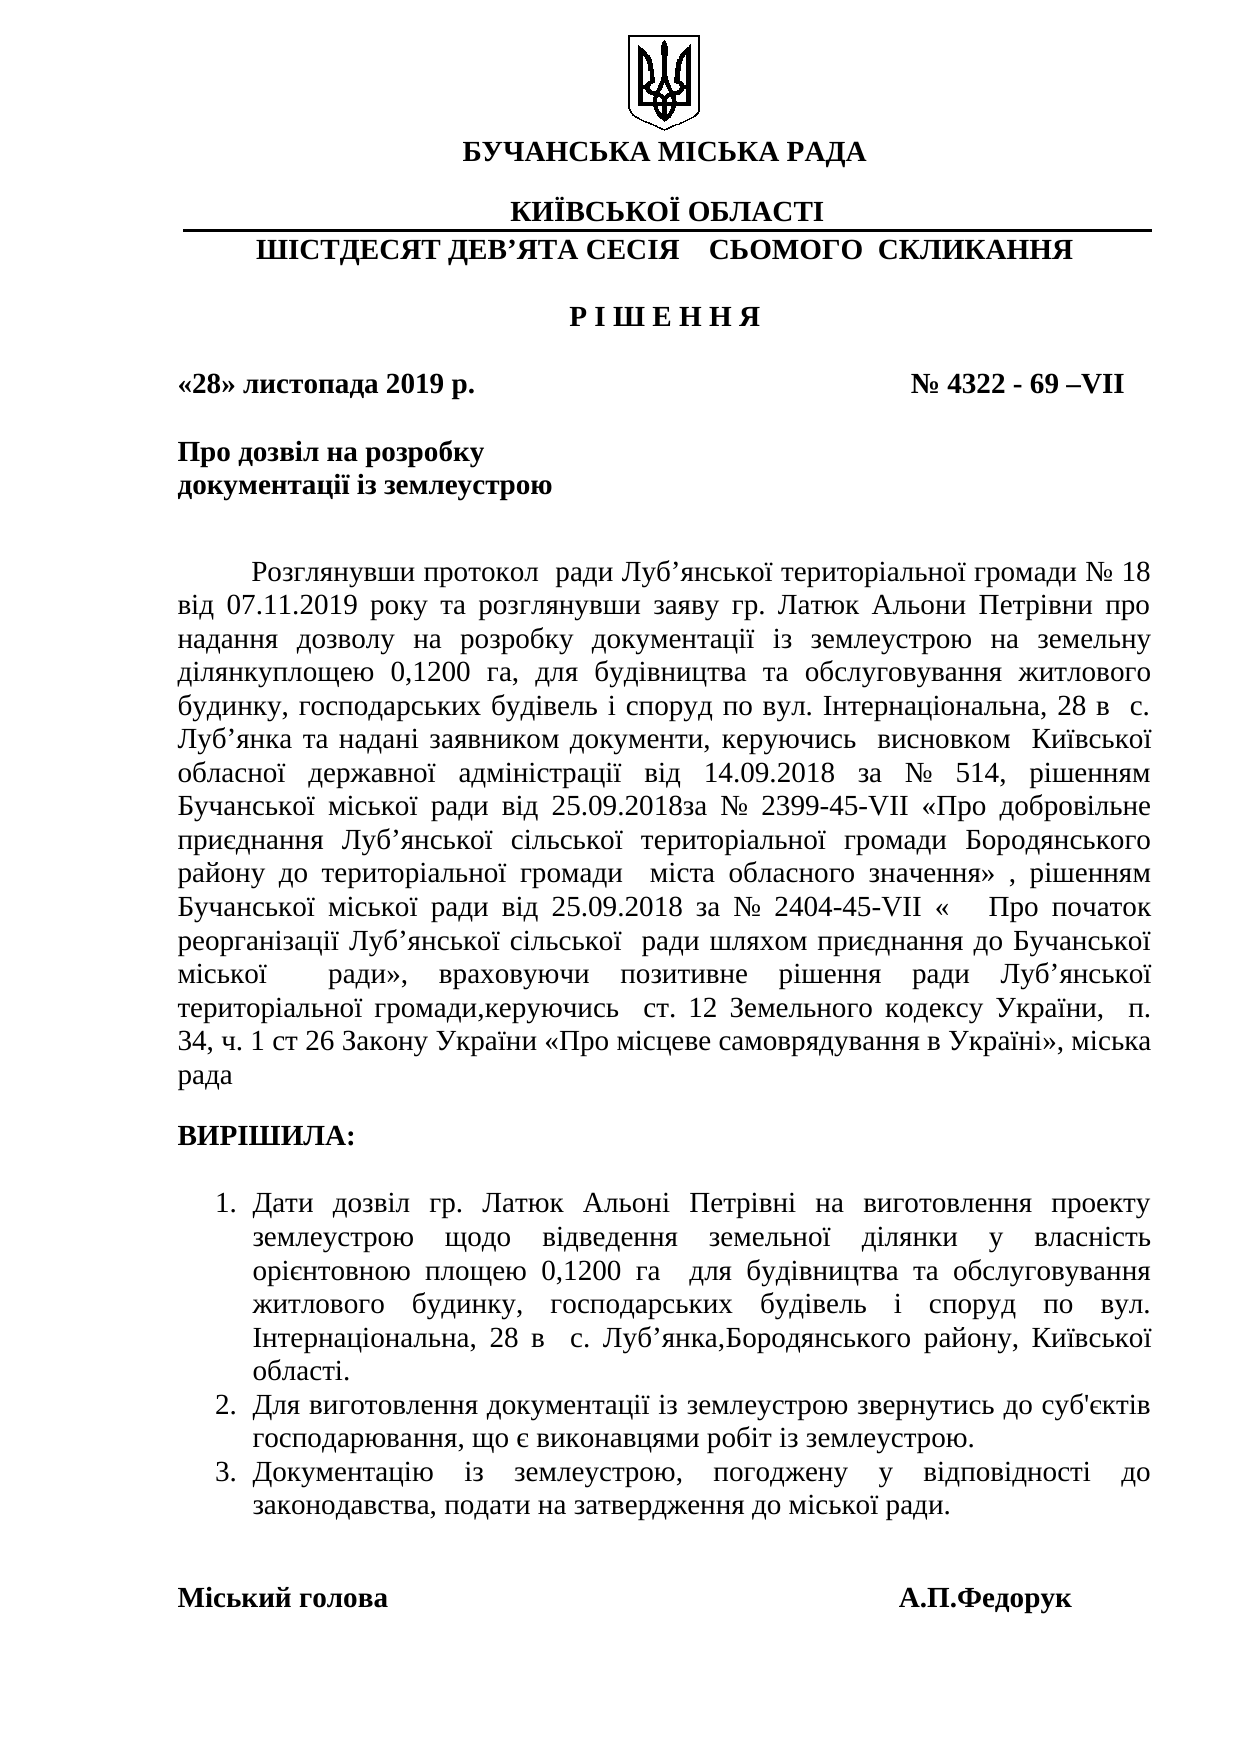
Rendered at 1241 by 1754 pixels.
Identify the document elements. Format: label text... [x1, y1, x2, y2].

list Для виготовлення документації із землеустрою звернутись до суб'єктів господарювання, що є виконавцями робіт із землеустрою. [215, 1387, 1152, 1454]
text ШІСТДЕСЯТ ДЕВ’ЯТА СЕСІЯ СЬОМОГО СКЛИКАННЯ [177, 232, 1152, 266]
text КИЇВСЬКОЇ ОБЛАСТІ [183, 194, 1152, 229]
text «28» листопада 2019 р. № 4322 - 69 –VІІ [177, 367, 1152, 400]
text Розглянувши протокол ради Луб’янської територіальної громади № 18 від 07.11.2019 року та розглянувши заяву гр. Латюк Альони Петрівни про надання дозволу на розробку документації із землеустрою на земельну ділянкуплощею 0,1200 га, для будівництва та обслуговування житлового будинку, господарських будівель і споруд по вул. Інтернаціональна, 28 в с. Луб’янка та надані заявником документи, керуючись висновком Київської обласної державної адміністрації від 14.09.2018 за № 514, рішенням Бучанської міської ради від 25.09.2018за № 2399-45-VІІ «Про добровільне приєднання Луб’янської сільської територіальної громади Бородянського району до територіальної громади міста обласного значення» , рішенням Бучанської міської ради від 25.09.2018 за № 2404-45-VІІ « Про початок реорганізації Луб’янської сільської ради шляхом приєднання до Бучанської міської ради», враховуючи позитивне рішення ради Луб’янської територіальної громади,керуючись ст. 12 Земельного кодексу України, п. 34, ч. 1 ст 26 Закону України «Про місцеве самоврядування в Україні», міська рада [177, 554, 1152, 1090]
list Дати дозвіл гр. Латюк Альоні Петрівні на виготовлення проекту землеустрою щодо відведення земельної ділянки у власність орієнтовною площею 0,1200 га для будівництва та обслуговування житлового будинку, господарських будівель і споруд по вул. Інтернаціональна, 28 в с. Луб’янка,Бородянського району, Київської області. [215, 1186, 1152, 1387]
text Про дозвіл на розробку [177, 434, 1152, 467]
text ВИРІШИЛА: [177, 1118, 1152, 1152]
text документації із землеустрою [177, 467, 1152, 501]
text Міський голова А.П.Федорук [177, 1580, 1152, 1614]
text Р І Ш Е Н Н Я [177, 299, 1152, 333]
list Документацію із землеустрою, погоджену у відповідності до законодавства, подати на затвердження до міської ради. [215, 1454, 1152, 1521]
text БУЧАНСЬКА МІСЬКА РАДА [177, 134, 1152, 168]
